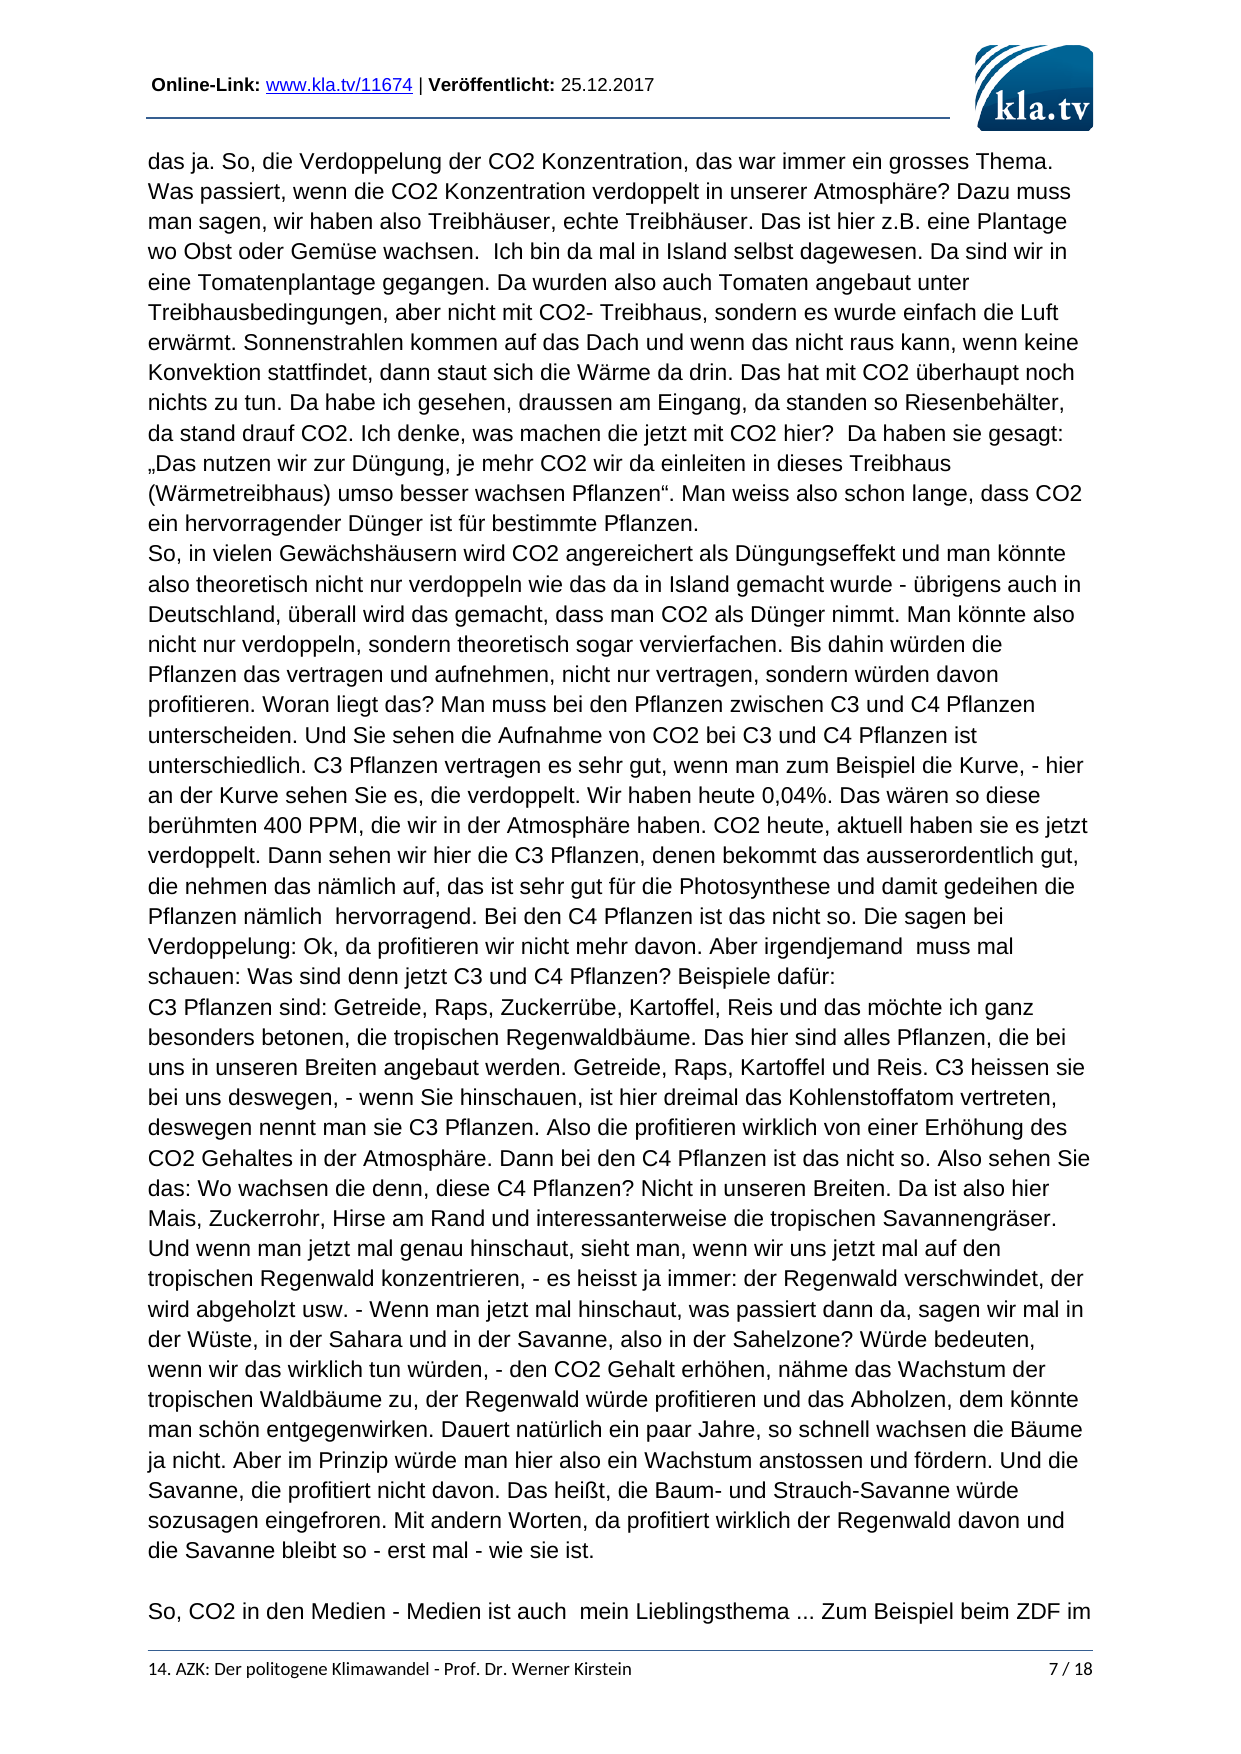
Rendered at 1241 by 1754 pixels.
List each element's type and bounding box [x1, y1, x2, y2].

text [148, 148, 1093, 1624]
